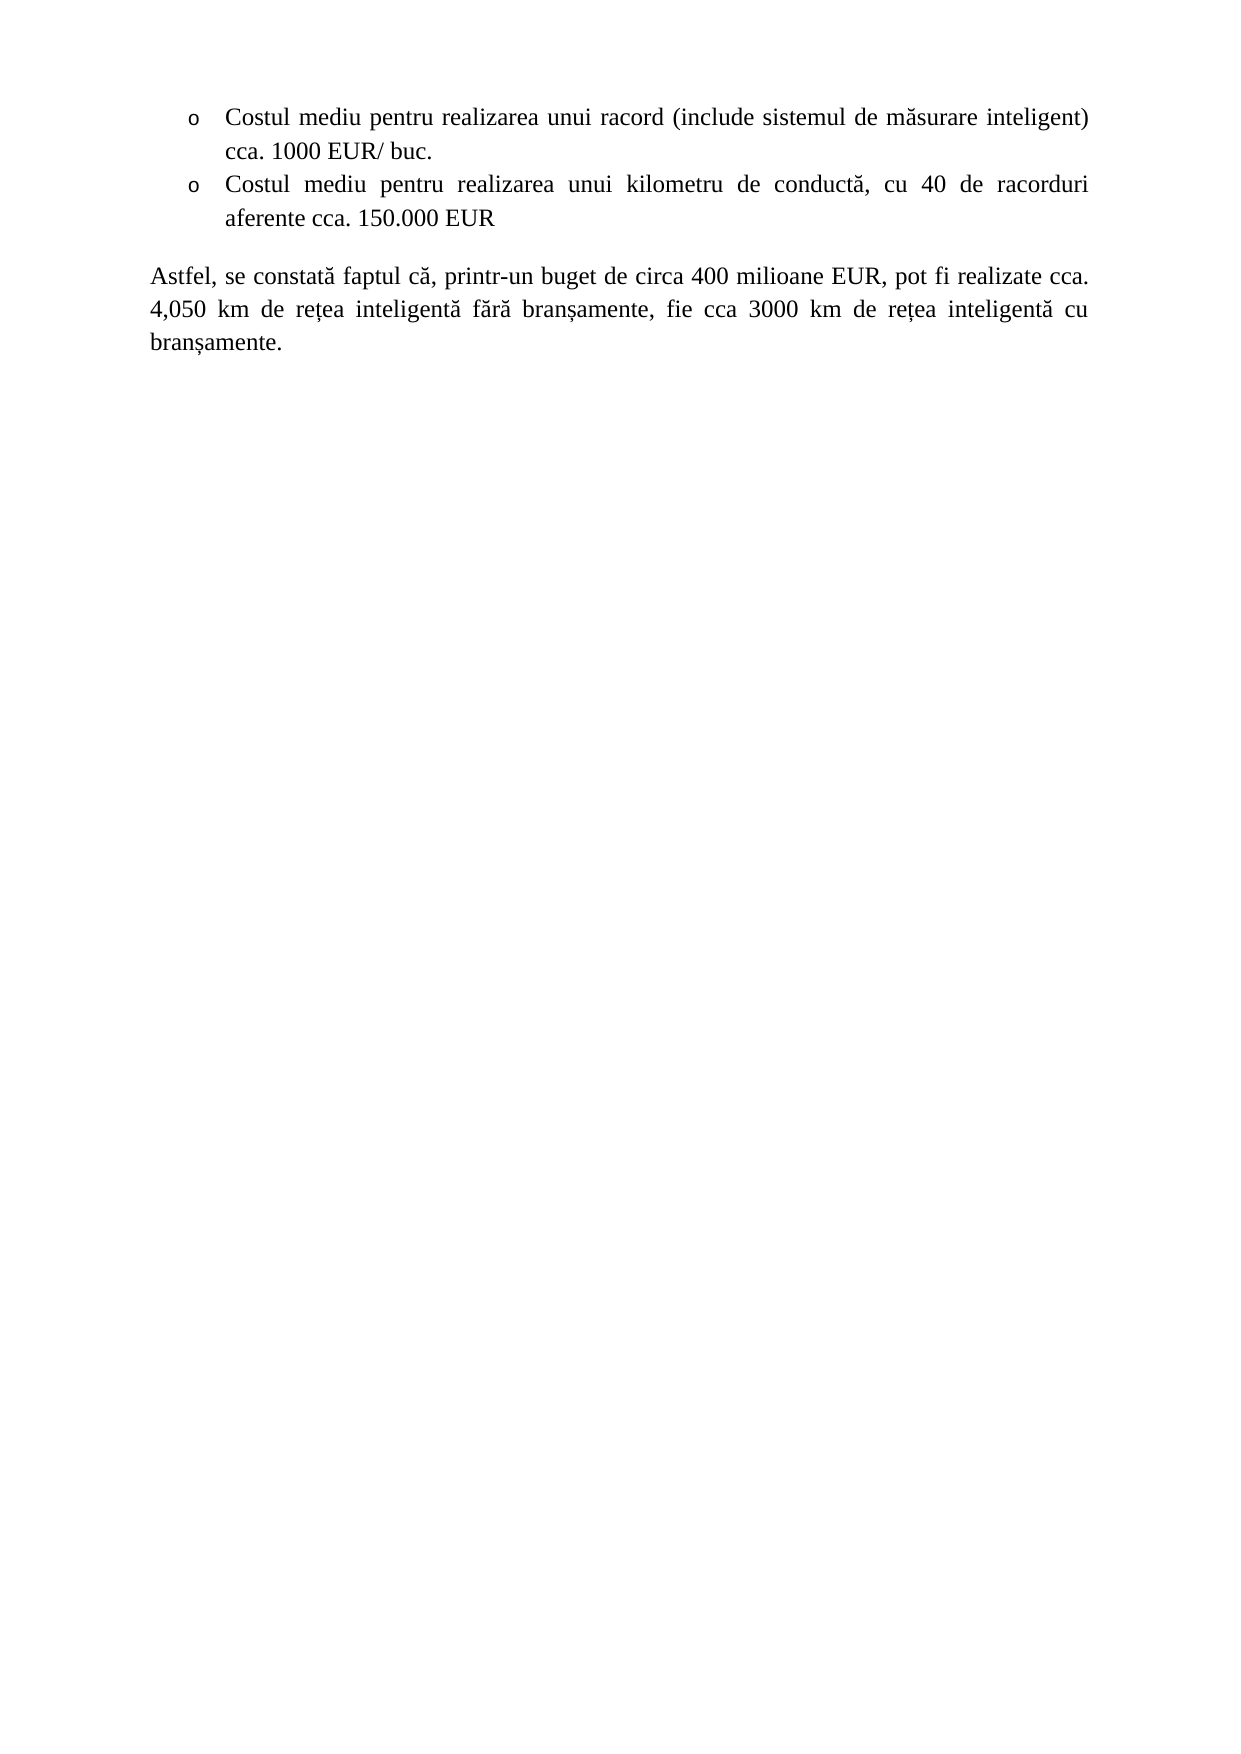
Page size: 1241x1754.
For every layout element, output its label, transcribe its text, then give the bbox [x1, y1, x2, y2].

list Costul mediu pentru realizarea unui racord (include sistemul de măsurare inteligent) cca. 1000 EUR/ buc. [187, 102, 1090, 165]
text Astfel, se constată faptul că, printr-un buget de circa 400 milioane EUR, pot fi realizate cca. 4,050 km de rețea inteligentă fără branșamente, fie cca 3000 km de rețea inteligentă cu branșamente. [150, 261, 1090, 356]
list Costul mediu pentru realizarea unui kilometru de conductă, cu 40 de racorduri aferente cca. 150.000 EUR [187, 169, 1090, 232]
